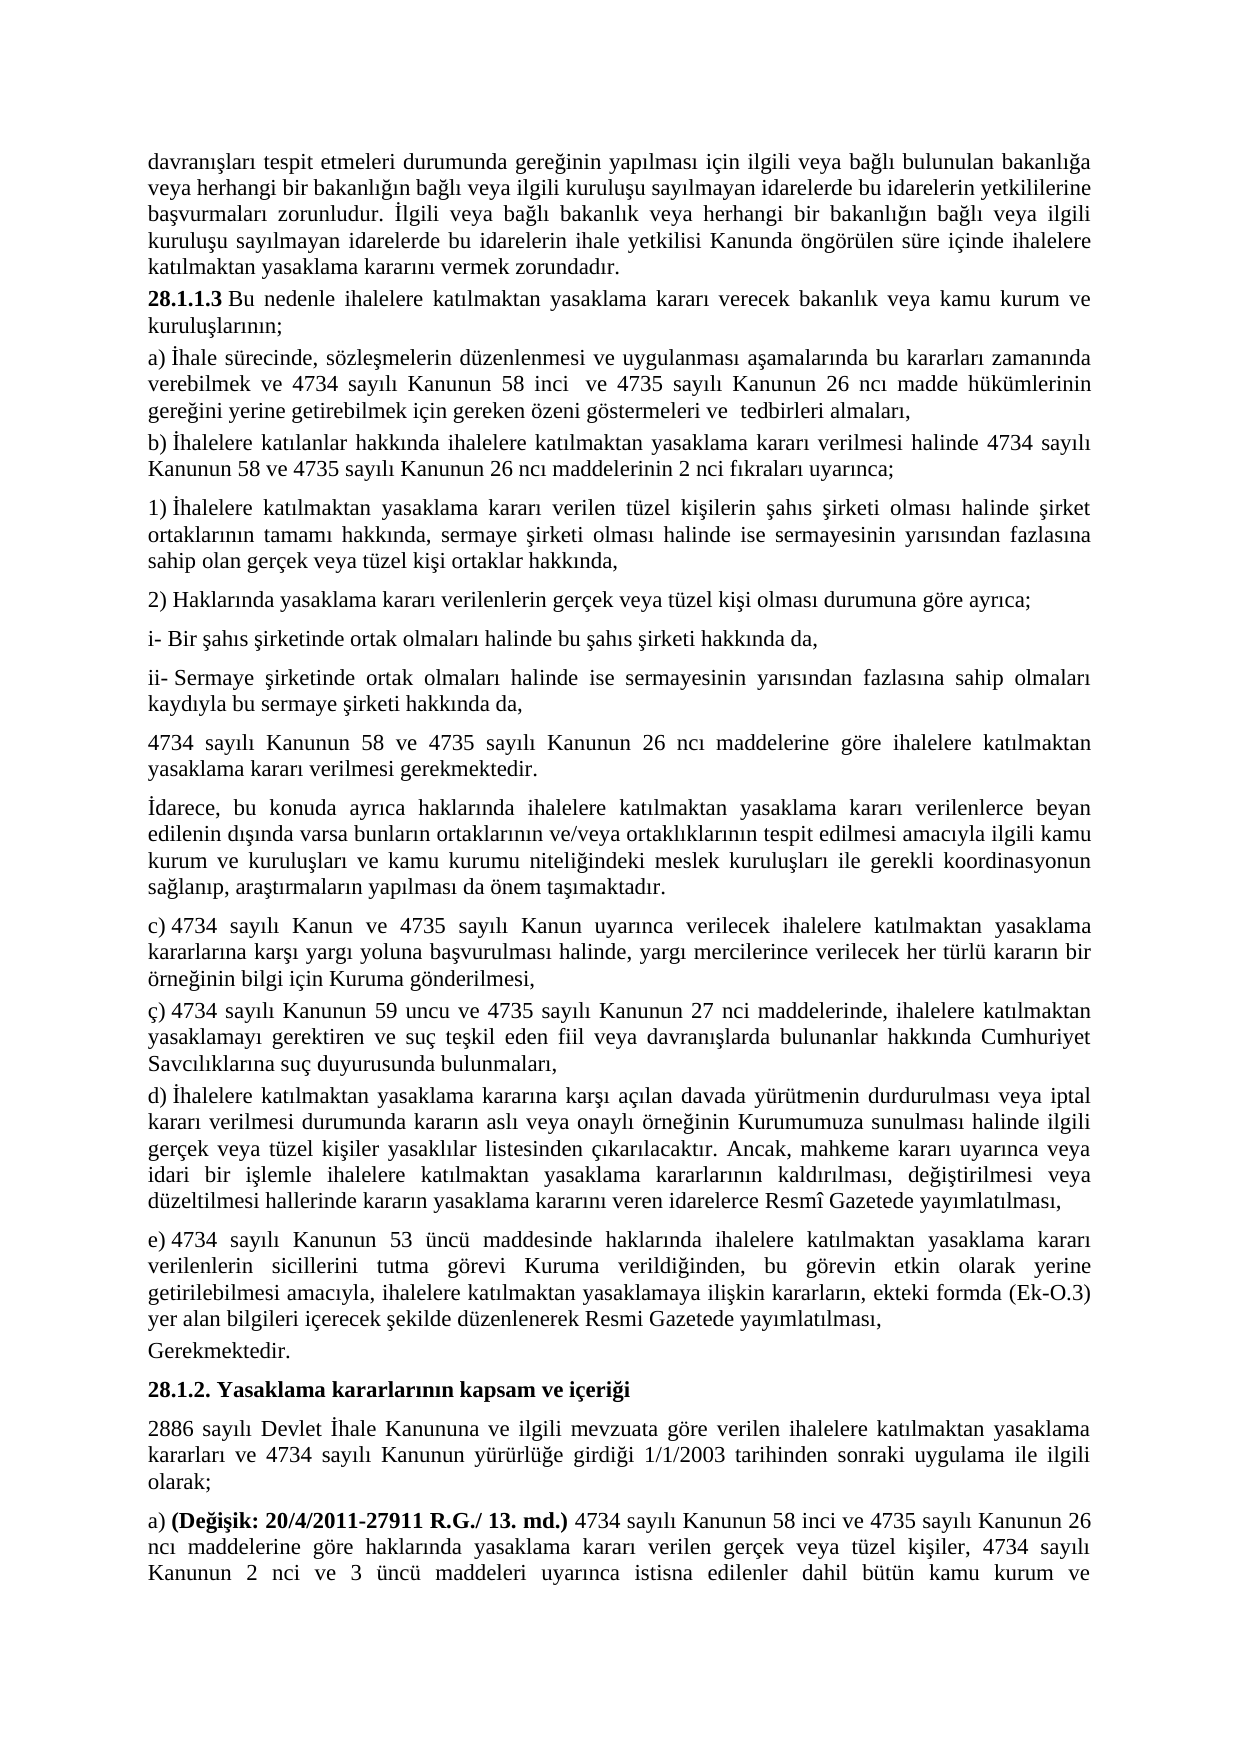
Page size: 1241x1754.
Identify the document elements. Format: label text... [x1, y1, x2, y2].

text a) İhale sürecinde, sözleşmelerin düzenlenmesi ve uygulanması aşamalarında bu kararları zamanında verebilmek ve 4734 sayılı Kanunun 58 inci ve 4735 sayılı Kanunun 26 ncı madde hükümlerinin gereğini yerine getirebilmek için gereken özeni göstermeleri ve tedbirleri almaları, [148, 344, 1092, 423]
text c) 4734 sayılı Kanun ve 4735 sayılı Kanun uyarınca verilecek ihalelere katılmaktan yasaklama kararlarına karşı yargı yoluna başvurulması halinde, yargı mercilerince verilecek her türlü kararın bir örneğinin bilgi için Kuruma gönderilmesi, [148, 912, 1092, 991]
text e) 4734 sayılı Kanunun 53 üncü maddesinde haklarında ihalelere katılmaktan yasaklama kararı verilenlerin sicillerini tutma görevi Kuruma verildiğinden, bu görevin etkin olarak yerine getirilebilmesi amacıyla, ihalelere katılmaktan yasaklamaya ilişkin kararların, ekteki formda (Ek-O.3) yer alan bilgileri içerecek şekilde düzenlenerek Resmi Gazetede yayımlatılması, [148, 1226, 1092, 1332]
text d) İhalelere katılmaktan yasaklama kararına karşı açılan davada yürütmenin durdurulması veya iptal kararı verilmesi durumunda kararın aslı veya onaylı örneğinin Kurumumuza sunulması halinde ilgili gerçek veya tüzel kişiler yasaklılar listesinden çıkarılacaktır. Ancak, mahkeme kararı uyarınca veya idari bir işlemle ihalelere katılmaktan yasaklama kararlarının kaldırılması, değiştirilmesi veya düzeltilmesi hallerinde kararın yasaklama kararını veren idarelerce Resmî Gazetede yayımlatılması, [148, 1082, 1092, 1214]
text 1) İhalelere katılmaktan yasaklama kararı verilen tüzel kişilerin şahıs şirketi olması halinde şirket ortaklarının tamamı hakkında, sermaye şirketi olması halinde ise sermayesinin yarısından fazlasına sahip olan gerçek veya tüzel kişi ortaklar hakkında, [148, 494, 1092, 573]
text i- Bir şahıs şirketinde ortak olmaları halinde bu şahıs şirketi hakkında da, [148, 625, 1092, 651]
text ii- Sermaye şirketinde ortak olmaları halinde ise sermayesinin yarısından fazlasına sahip olmaları kaydıyla bu sermaye şirketi hakkında da, [148, 663, 1092, 716]
text b) İhalelere katılanlar hakkında ihalelere katılmaktan yasaklama kararı verilmesi halinde 4734 sayılı Kanunun 58 ve 4735 sayılı Kanunun 26 ncı maddelerinin 2 nci fıkraları uyarınca; [148, 429, 1092, 482]
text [148, 148, 1092, 279]
text 28.1.2. Yasaklama kararlarının kapsam ve içeriği [148, 1376, 1092, 1403]
text ç) 4734 sayılı Kanunun 59 uncu ve 4735 sayılı Kanunun 27 nci maddelerinde, ihalelere katılmaktan yasaklamayı gerektiren ve suç teşkil eden fiil veya davranışlarda bulunanlar hakkında Cumhuriyet Savcılıklarına suç duyurusunda bulunmaları, [148, 997, 1092, 1076]
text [148, 1507, 1092, 1586]
text İdarece, bu konuda ayrıca haklarında ihalelere katılmaktan yasaklama kararı verilenlerce beyan edilenin dışında varsa bunların ortaklarının ve/veya ortaklıklarının tespit edilmesi amacıyla ilgili kamu kurum ve kuruluşları ve kamu kurumu niteliğindeki meslek kuruluşları ile gerekli koordinasyonun sağlanıp, araştırmaların yapılması da önem taşımaktadır. [148, 794, 1092, 899]
text 2) Haklarında yasaklama kararı verilenlerin gerçek veya tüzel kişi olması durumuna göre ayrıca; [148, 586, 1092, 612]
text 28.1.1.3 Bu nedenle ihalelere katılmaktan yasaklama kararı verecek bakanlık veya kamu kurum ve kuruluşlarının; [148, 285, 1092, 338]
text 2886 sayılı Devlet İhale Kanununa ve ilgili mevzuata göre verilen ihalelere katılmaktan yasaklama kararları ve 4734 sayılı Kanunun yürürlüğe girdiği 1/1/2003 tarihinden sonraki uygulama ile ilgili olarak; [148, 1415, 1092, 1494]
text Gerekmektedir. [148, 1337, 1092, 1364]
text 4734 sayılı Kanunun 58 ve 4735 sayılı Kanunun 26 ncı maddelerine göre ihalelere katılmaktan yasaklama kararı verilmesi gerekmektedir. [148, 729, 1092, 781]
